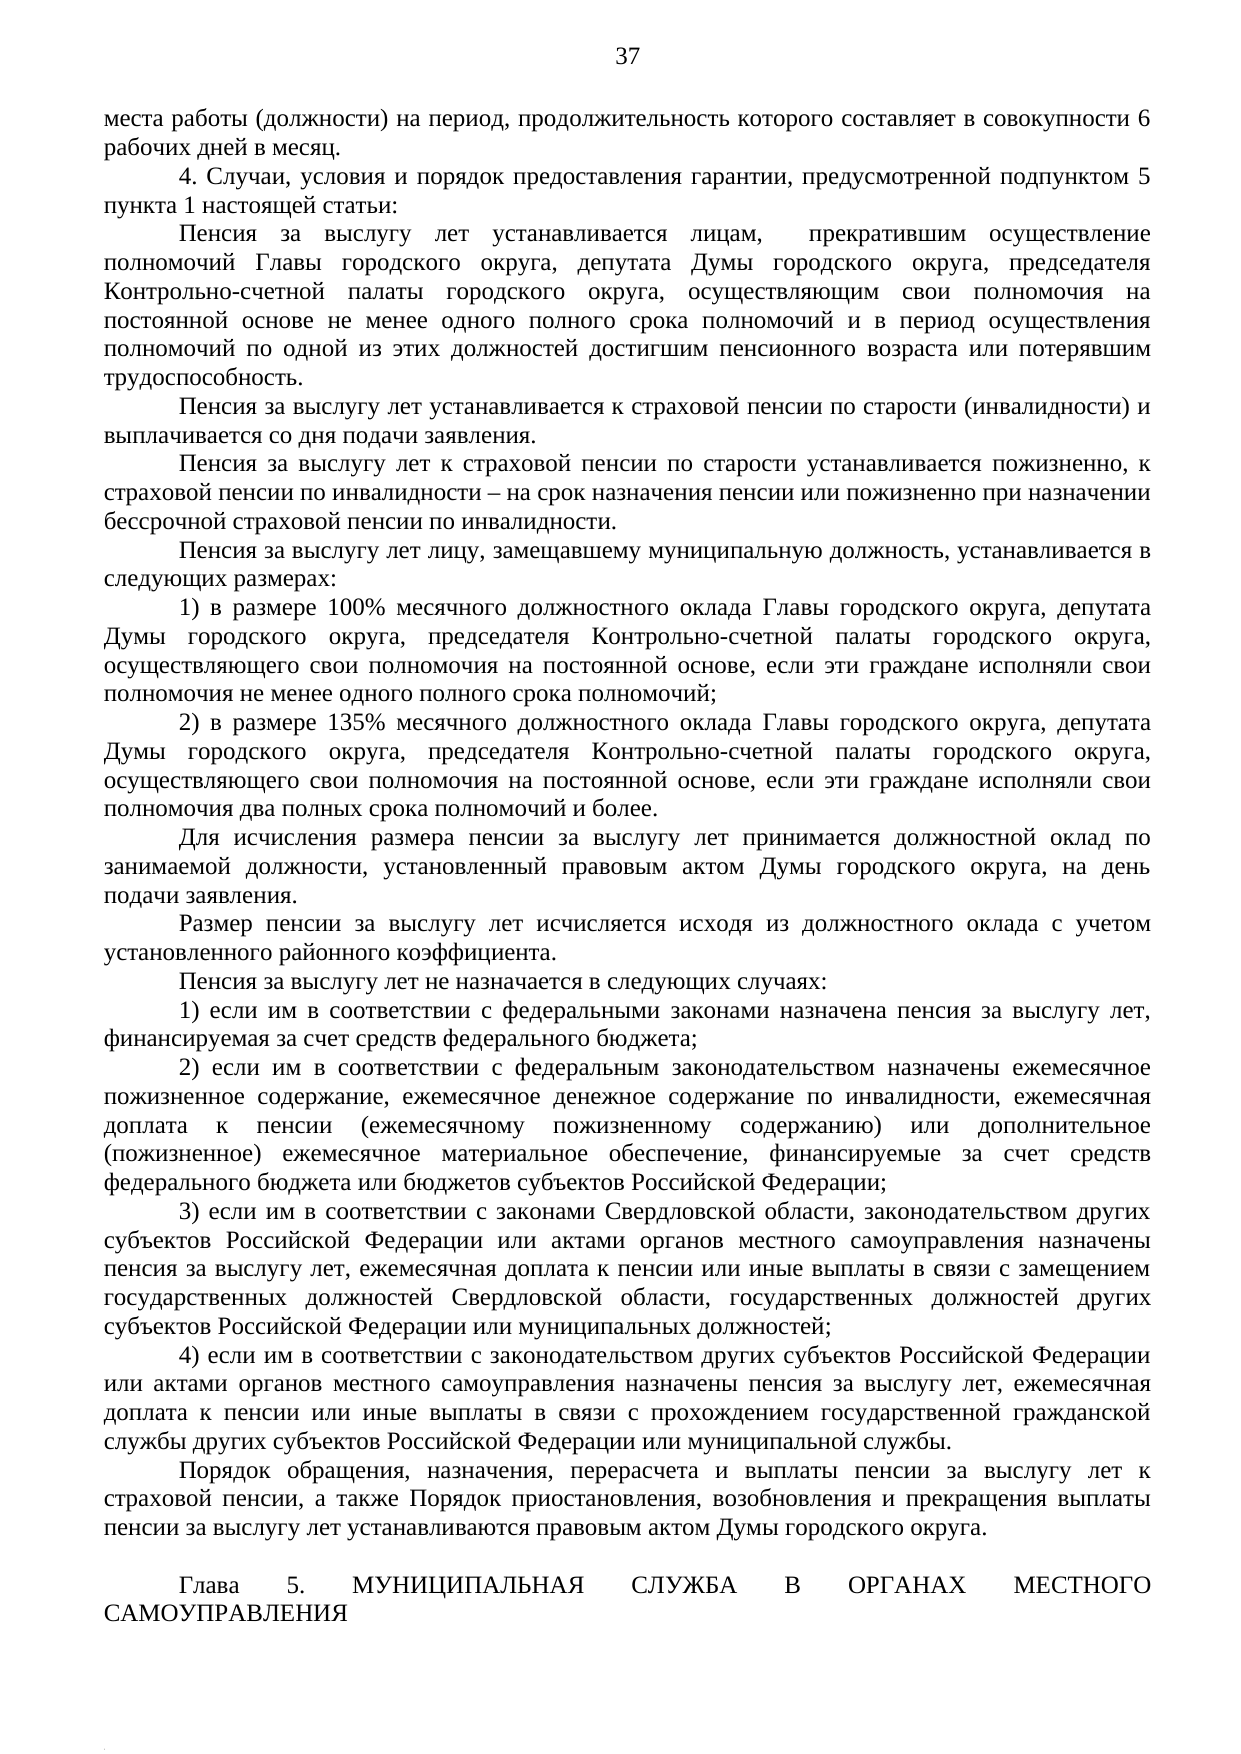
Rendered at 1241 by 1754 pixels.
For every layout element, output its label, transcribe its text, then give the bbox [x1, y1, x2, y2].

text 1) в размере 100% месячного должностного оклада Главы городского округа, депутата Думы городского округа, председателя Контрольно-счетной палаты городского округа, осуществляющего свои полномочия на постоянной основе, если эти граждане исполняли свои полномочия не менее одного полного срока полномочий; [103, 592, 1152, 707]
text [103, 103, 1152, 161]
text Пенсия за выслугу лет к страховой пенсии по старости устанавливается пожизненно, к страховой пенсии по инвалидности – на срок назначения пенсии или пожизненно при назначении бессрочной страховой пенсии по инвалидности. [103, 448, 1152, 535]
text 2) если им в соответствии с федеральным законодательством назначены ежемесячное пожизненное содержание, ежемесячное денежное содержание по инвалидности, ежемесячная доплата к пенсии (ежемесячному пожизненному содержанию) или дополнительное (пожизненное) ежемесячное материальное обеспечение, финансируемые за счет средств федерального бюджета или бюджетов субъектов Российской Федерации; [103, 1052, 1152, 1196]
text 2) в размере 135% месячного должностного оклада Главы городского округа, депутата Думы городского округа, председателя Контрольно-счетной палаты городского округа, осуществляющего свои полномочия на постоянной основе, если эти граждане исполняли свои полномочия два полных срока полномочий и более. [103, 707, 1152, 822]
text 1) если им в соответствии с федеральными законами назначена пенсия за выслугу лет, финансируемая за счет средств федерального бюджета; [103, 995, 1152, 1052]
text Пенсия за выслугу лет не назначается в следующих случаях: [103, 966, 1152, 995]
text Пенсия за выслугу лет устанавливается лицам, прекратившим осуществление полномочий Главы городского округа, депутата Думы городского округа, председателя Контрольно-счетной палаты городского округа, осуществляющим свои полномочия на постоянной основе не менее одного полного срока полномочий и в период осуществления полномочий по одной из этих должностей достигшим пенсионного возраста или потерявшим трудоспособность. [103, 218, 1152, 391]
text Для исчисления размера пенсии за выслугу лет принимается должностной оклад по занимаемой должности, установленный правовым актом Думы городского округа, на день подачи заявления. [103, 822, 1152, 908]
text Пенсия за выслугу лет устанавливается к страховой пенсии по старости (инвалидности) и выплачивается со дня подачи заявления. [103, 391, 1152, 448]
text Размер пенсии за выслугу лет исчисляется исходя из должностного оклада с учетом установленного районного коэффициента. [103, 908, 1152, 966]
text Глава 5. МУНИЦИПАЛЬНАЯ СЛУЖБА В ОРГАНАХ МЕСТНОГО САМОУПРАВЛЕНИЯ [103, 1570, 1152, 1627]
text 3) если им в соответствии с законами Свердловской области, законодательством других субъектов Российской Федерации или актами органов местного самоуправления назначены пенсия за выслугу лет, ежемесячная доплата к пенсии или иные выплаты в связи с замещением государственных должностей Свердловской области, государственных должностей других субъектов Российской Федерации или муниципальных должностей; [103, 1196, 1152, 1340]
text 4. Случаи, условия и порядок предоставления гарантии, предусмотренной подпунктом 5 пункта 1 настоящей статьи: [103, 161, 1152, 218]
text Порядок обращения, назначения, перерасчета и выплаты пенсии за выслугу лет к страховой пенсии, а также Порядок приостановления, возобновления и прекращения выплаты пенсии за выслугу лет устанавливаются правовым актом Думы городского округа. [103, 1455, 1152, 1541]
text 4) если им в соответствии с законодательством других субъектов Российской Федерации или актами органов местного самоуправления назначены пенсия за выслугу лет, ежемесячная доплата к пенсии или иные выплаты в связи с прохождением государственной гражданской службы других субъектов Российской Федерации или муниципальной службы. [103, 1340, 1152, 1455]
text Пенсия за выслугу лет лицу, замещавшему муниципальную должность, устанавливается в следующих размерах: [103, 535, 1152, 592]
